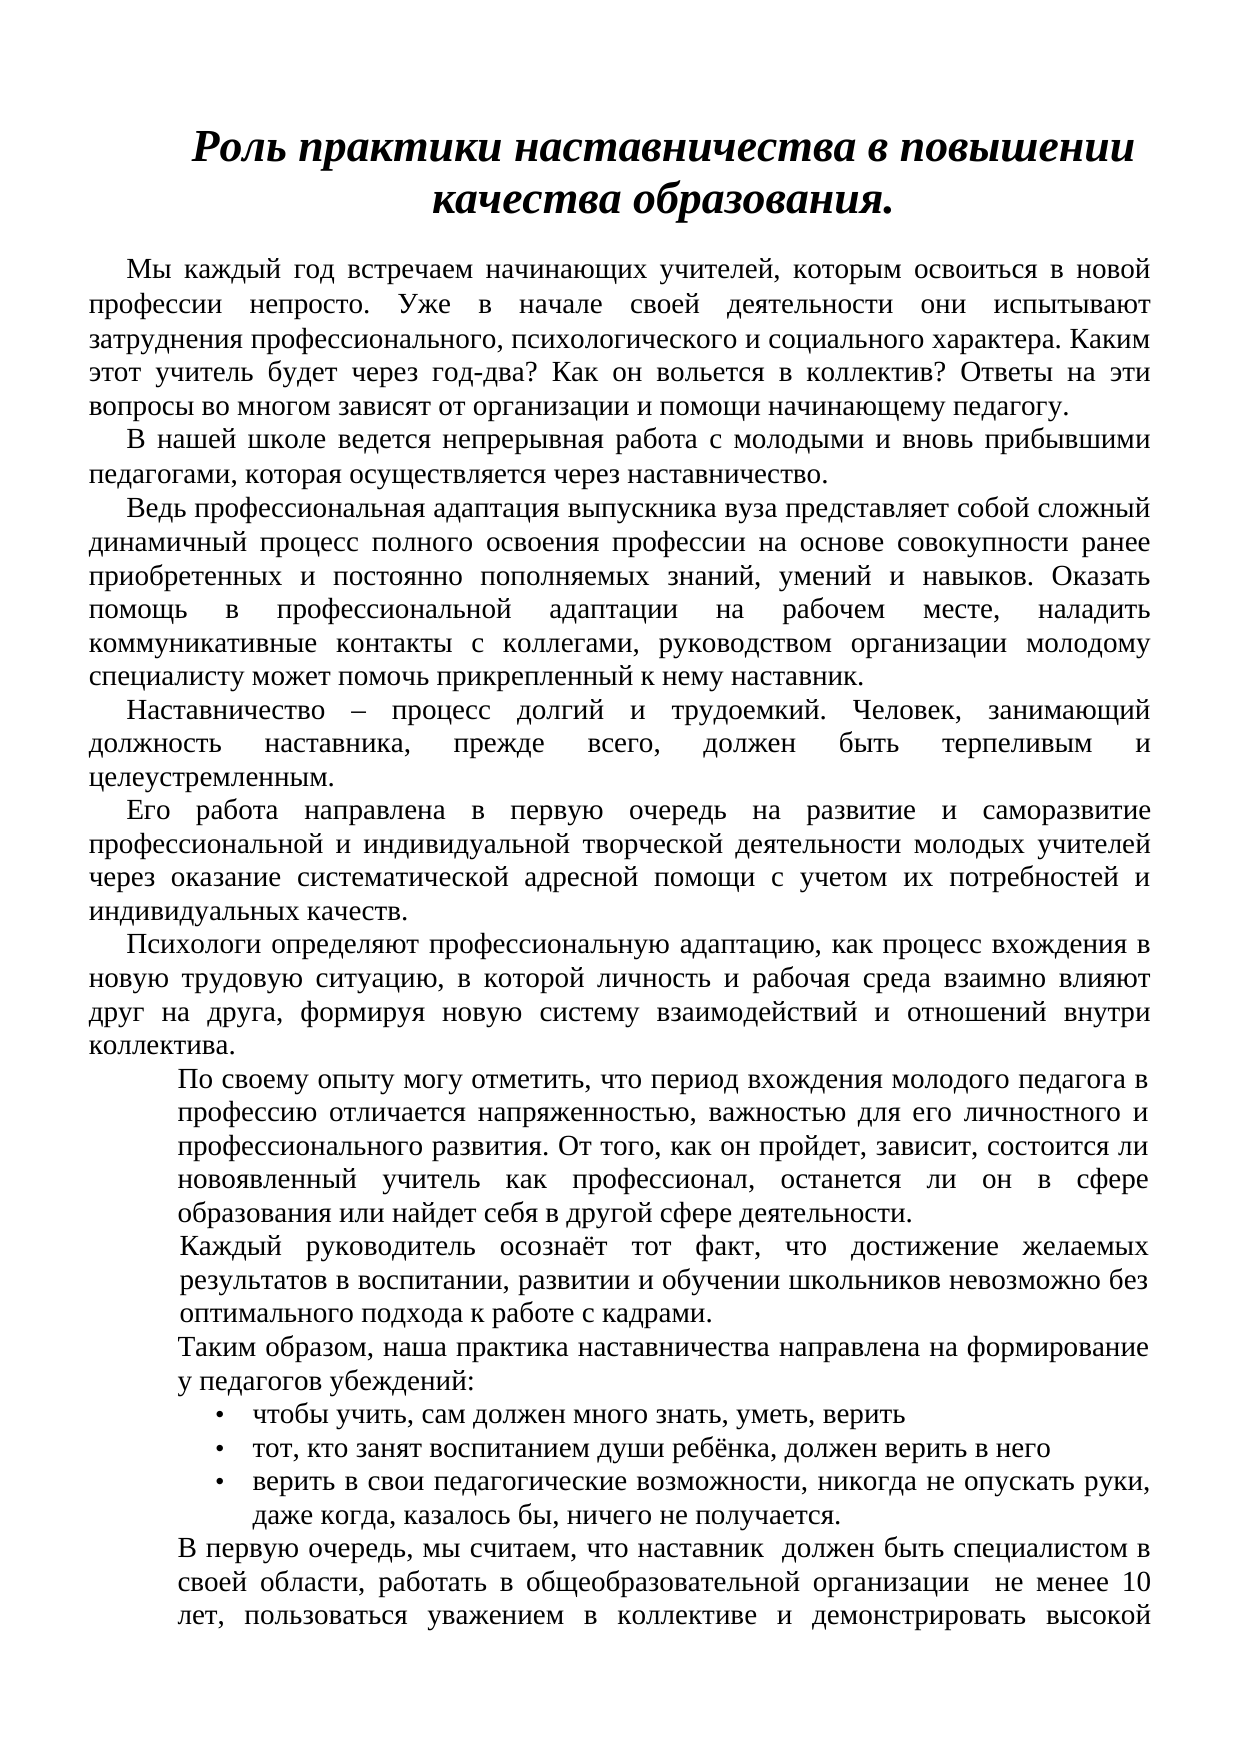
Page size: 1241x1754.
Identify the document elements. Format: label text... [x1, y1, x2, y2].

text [177, 1530, 1152, 1631]
text Роль практики наставничества в повышении качества образования. [895, 118, 1149, 223]
text Мы каждый год встречаем начинающих учителей, которым освоиться в новой профессии непросто. Уже в начале своей деятельности они испытывают затруднения профессионального, психологического и социального характера. Каким этот учитель будет через год-два? Как он вольется в коллектив? Ответы на эти вопросы во многом зависят от организации и помощи начинающему педагогу. [88, 252, 1152, 421]
text В нашей школе ведется непрерывная работа с молодыми и вновь прибывшими педагогами, которая осуществляется через наставничество. [88, 421, 1152, 491]
text По своему опыту могу отметить, что период вхождения молодого педагога в профессию отличается напряженностью, важностью для его личностного и профессионального развития. От того, как он пройдет, зависит, состоится ли новоявленный учитель как профессионал, останется ли он в сфере образования или найдет себя в другой сфере деятельности. [177, 1061, 1149, 1228]
list чтобы учить, сам должен много знать, уметь, верить [215, 1396, 1152, 1430]
list тот, кто занят воспитанием души ребёнка, должен верить в него [215, 1430, 1152, 1463]
text Наставничество – процесс долгий и трудоемкий. Человек, занимающий должность наставника, прежде всего, должен быть терпеливым и целеустремленным. [88, 692, 1152, 792]
text Роль практики наставничества в повышении качества образования. [177, 118, 432, 223]
text Ведь профессиональная адаптация выпускника вуза представляет собой сложный динамичный процесс полного освоения профессии на основе совокупности ранее приобретенных и постоянно пополняемых знаний, умений и навыков. Оказать помощь в профессиональной адаптации на рабочем месте, наладить коммуникативные контакты с коллегами, руководством организации молодому специалисту может помочь прикрепленный к нему наставник. [88, 491, 1152, 692]
text Психологи определяют профессиональную адаптацию, как процесс вхождения в новую трудовую ситуацию, в которой личность и рабочая среда взаимно влияют друг на друга, формируя новую систему взаимодействий и отношений внутри коллектива. [88, 927, 1152, 1061]
text Таким образом, наша практика наставничества направлена на формирование у педагогов убеждений: [177, 1329, 1149, 1396]
list верить в свои педагогические возможности, никогда не опускать руки, даже когда, казалось бы, ничего не получается. [215, 1463, 1152, 1530]
text Его работа направлена в первую очередь на развитие и саморазвитие профессиональной и индивидуальной творческой деятельности молодых учителей через оказание систематической адресной помощи с учетом их потребностей и индивидуальных качеств. [88, 792, 1152, 927]
text Каждый руководитель осознаёт тот факт, что достижение желаемых результатов в воспитании, развитии и обучении школьников невозможно без оптимального подхода к работе с кадрами. [179, 1228, 1149, 1329]
